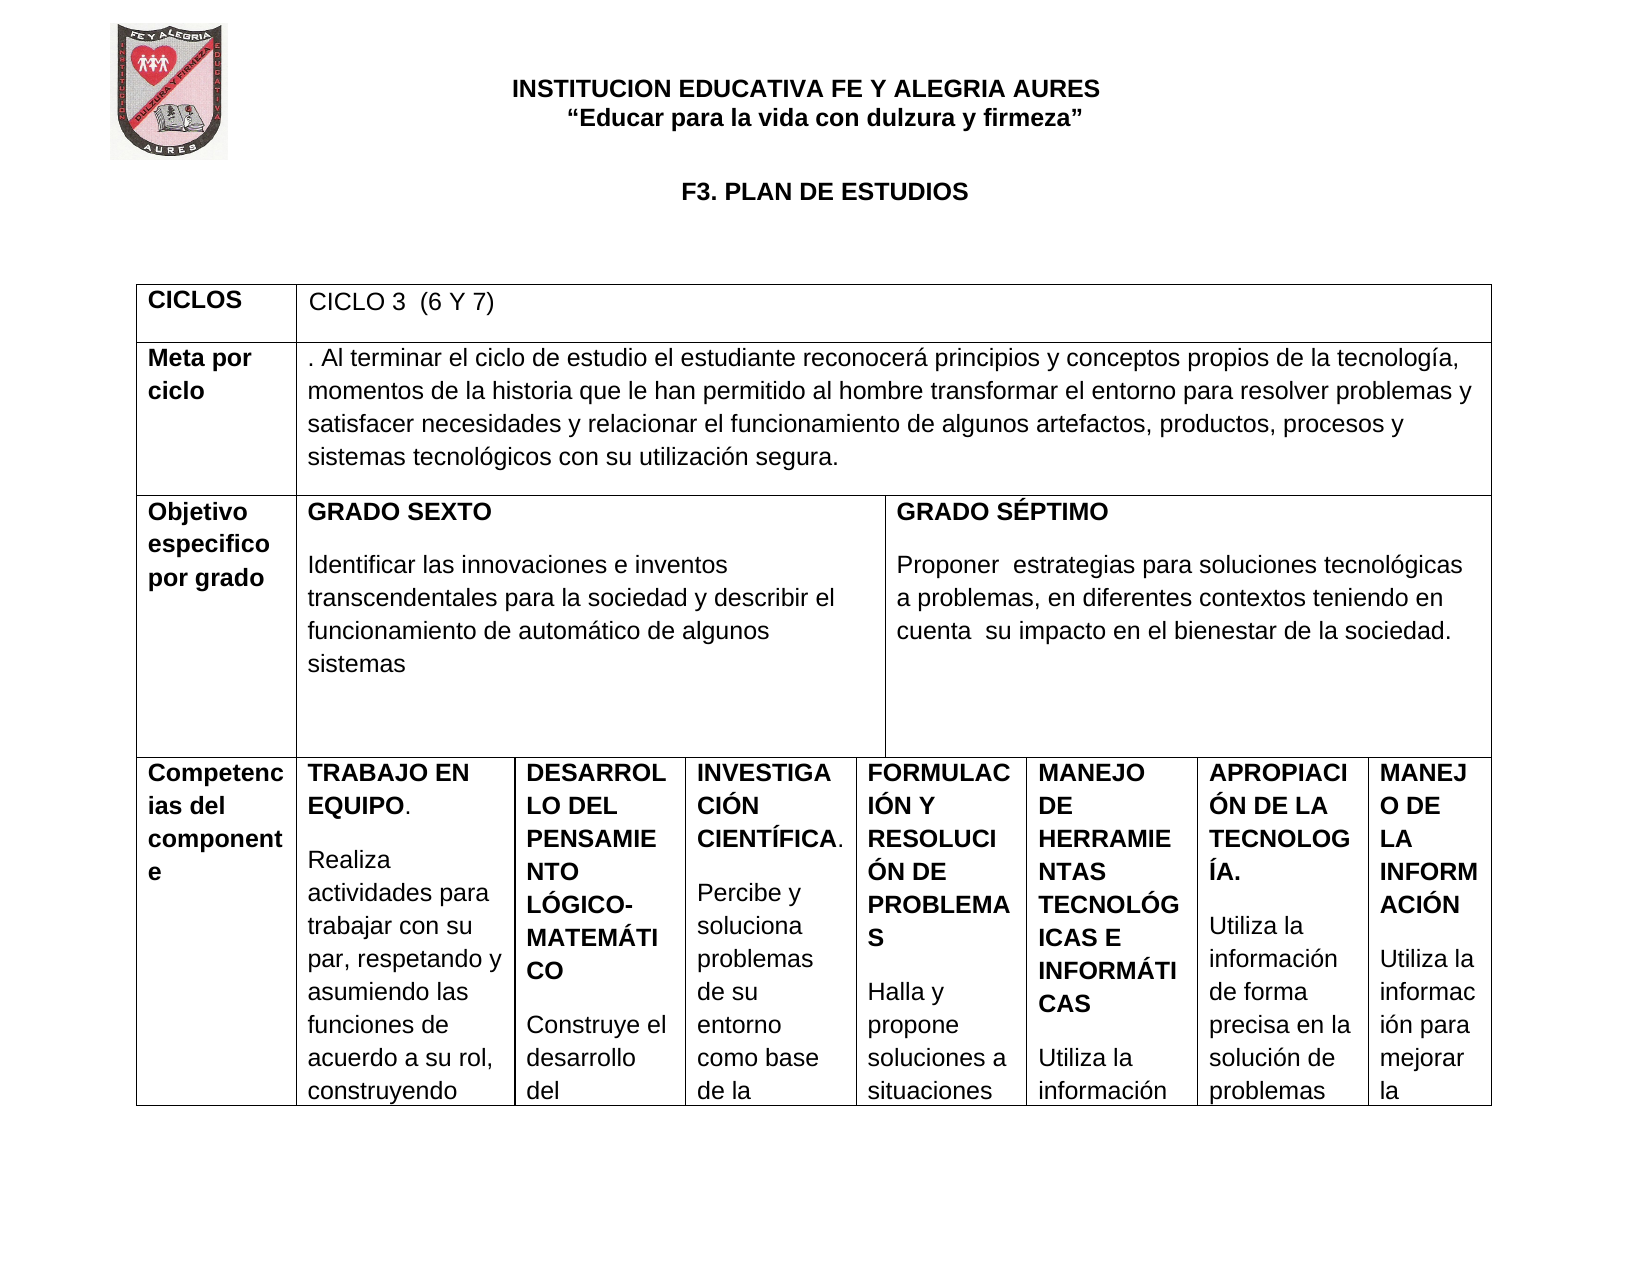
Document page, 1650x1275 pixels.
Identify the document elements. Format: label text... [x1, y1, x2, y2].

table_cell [857, 758, 1026, 1105]
table_cell GRADO SEXTO Identificar las innovaciones e inventos transcendentales para la sociedad y describir el funcionamiento de automático de algunos sistemas [297, 496, 885, 757]
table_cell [297, 758, 514, 1105]
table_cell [1198, 758, 1368, 1105]
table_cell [686, 758, 856, 1105]
picture [110, 23, 228, 160]
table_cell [1369, 758, 1491, 1105]
table_header CICLOS [137, 285, 296, 342]
table_cell GRADO SÉPTIMO Proponer estrategias para soluciones tecnológicas a problemas, en diferentes contextos teniendo en cuenta su impacto en el bienestar de la sociedad. [886, 496, 1491, 757]
table_header [297, 285, 1491, 342]
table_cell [516, 758, 685, 1105]
table_cell Objetivo especifico por grado [137, 496, 296, 757]
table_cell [137, 758, 296, 1105]
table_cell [1027, 758, 1197, 1105]
table_cell . Al terminar el ciclo de estudio el estudiante reconocerá principios y conceptos propios de la tecnología, momentos de la historia que le han permitido al hombre transformar el entorno para resolver problemas y satisfacer necesidades y relacionar el funcionamiento de algunos artefactos, productos, procesos y sistemas tecnológicos con su utilización segura. [297, 343, 1491, 495]
text F3. PLAN DE ESTUDIOS [148, 176, 1502, 205]
table_cell Meta por ciclo [137, 343, 296, 495]
